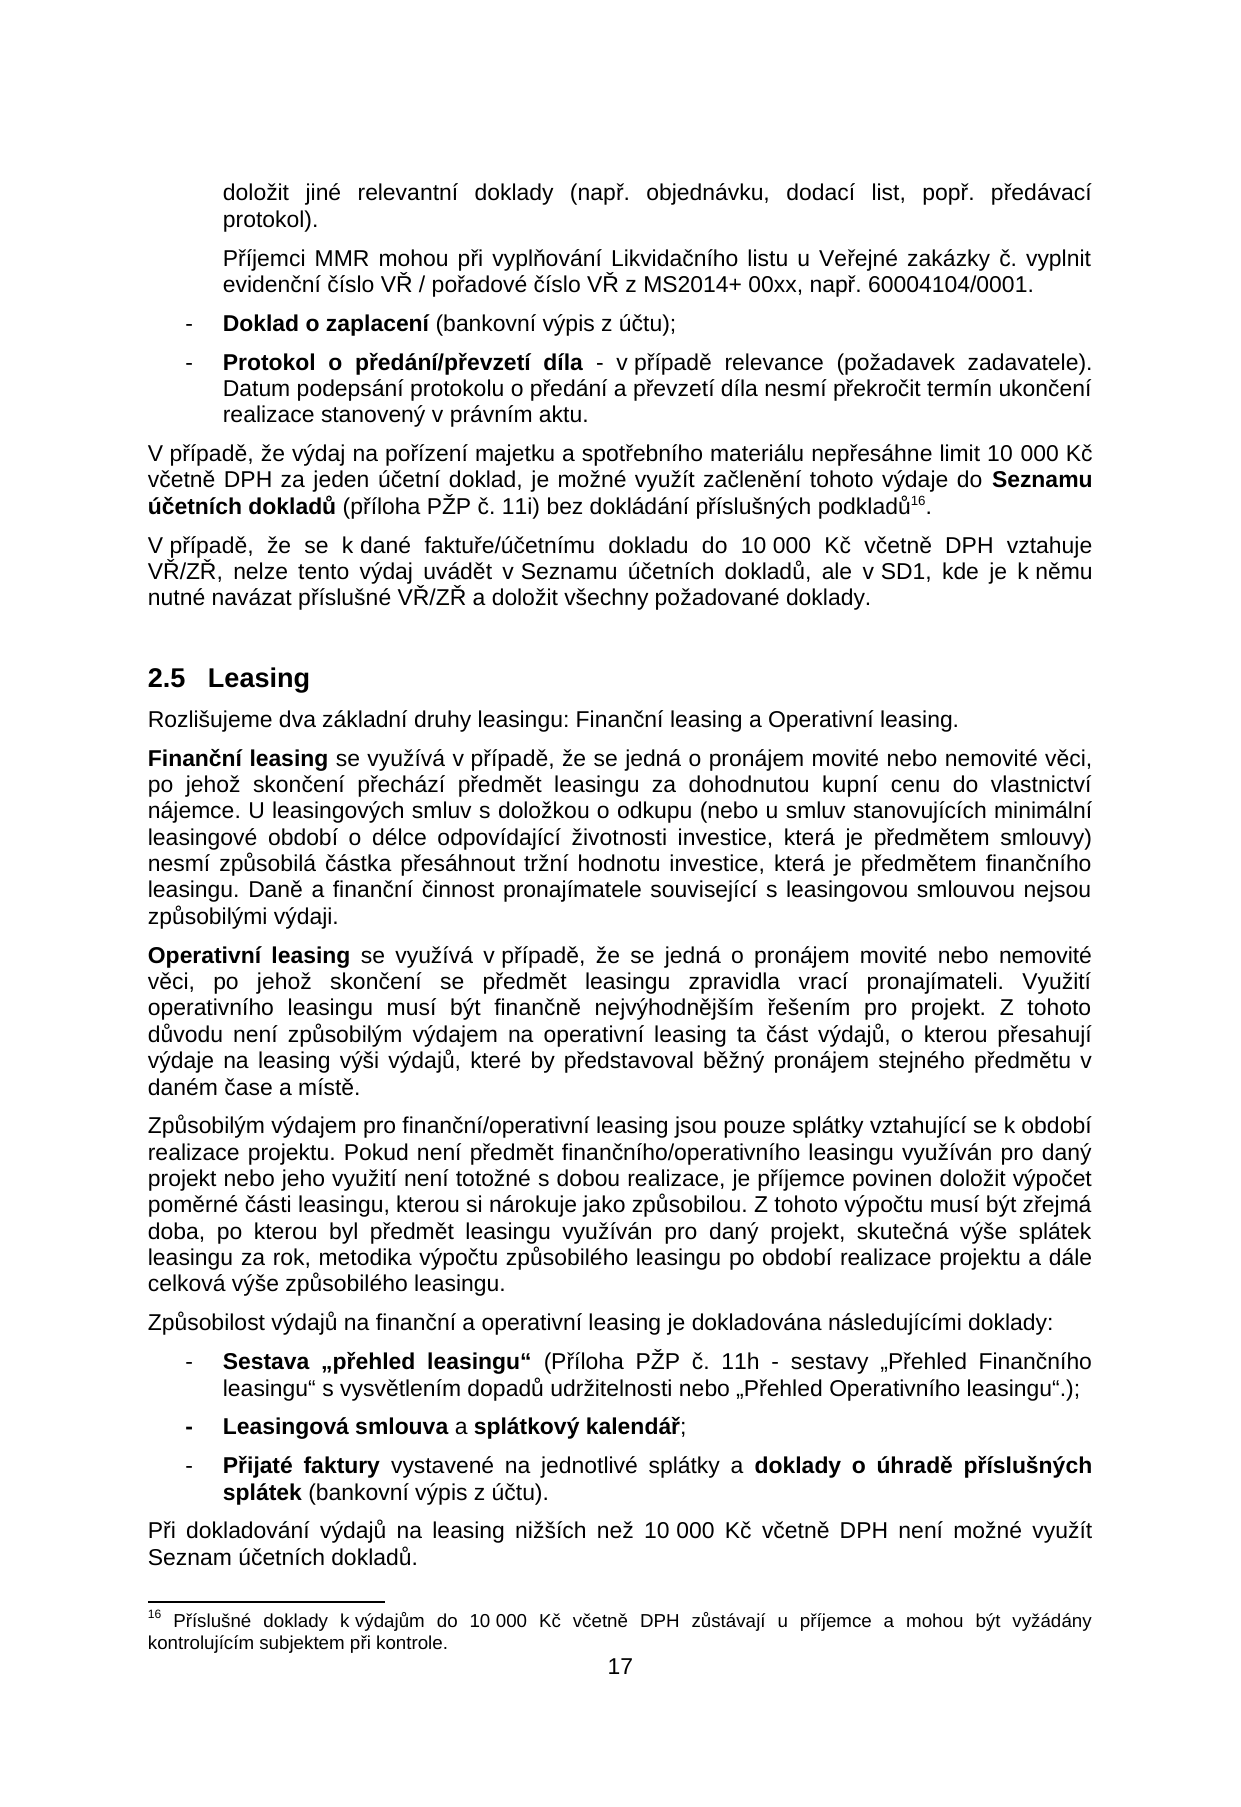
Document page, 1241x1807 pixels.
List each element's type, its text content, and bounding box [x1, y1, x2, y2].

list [185, 179, 1092, 232]
list Leasingová smlouva a splátkový kalendář; [185, 1413, 1092, 1440]
text Finanční leasing se využívá v případě, že se jedná o pronájem movité nebo nemovité věci, po jehož skončení přechází předmět leasingu za dohodnutou kupní cenu do vlastnictví nájemce. U leasingových smluv s doložkou o odkupu (nebo u smluv stanovujících minimální leasingové období o délce odpovídající životnosti investice, která je předmětem smlouvy) nesmí způsobilá částka přesáhnout tržní hodnotu investice, která je předmětem finančního leasingu. Daně a finanční činnost pronajímatele související s leasingovou smlouvou nejsou způsobilými výdaji. [148, 745, 1092, 929]
text Způsobilým výdajem pro finanční/operativní leasing jsou pouze splátky vztahující se k období realizace projektu. Pokud není předmět finančního/operativního leasingu využíván pro daný projekt nebo jeho využití není totožné s dobou realizace, je příjemce povinen doložit výpočet poměrné části leasingu, kterou si nárokuje jako způsobilou. Z tohoto výpočtu musí být zřejmá doba, po kterou byl předmět leasingu využíván pro daný projekt, skutečná výše splátek leasingu za rok, metodika výpočtu způsobilého leasingu po období realizace projektu a dále celková výše způsobilého leasingu. [148, 1112, 1092, 1297]
text Způsobilost výdajů na finanční a operativní leasing je dokladována následujícími doklady: [148, 1309, 1092, 1336]
list Sestava „přehled leasingu“ (Příloha PŽP č. 11h - sestavy „Přehled Finančního leasingu“ s vysvětlením dopadů udržitelnosti nebo „Přehled Operativního leasingu“.); [185, 1348, 1092, 1401]
text V případě, že výdaj na pořízení majetku a spotřebního materiálu nepřesáhne limit 10 000 Kč včetně DPH za jeden účetní doklad, je možné využít začlenění tohoto výdaje do Seznamu účetních dokladů (příloha PŽP č. 11i) bez dokládání příslušných podkladů. [148, 440, 1092, 519]
text Rozlišujeme dva základní druhy leasingu: Finanční leasing a Operativní leasing. [148, 706, 1092, 732]
text Při dokladování výdajů na leasing nižších než 10 000 Kč včetně DPH není možné využít Seznam účetních dokladů. [148, 1517, 1092, 1570]
list Protokol o předání/převzetí díla - v případě relevance (požadavek zadavatele). Datum podepsání protokolu o předání a převzetí díla nesmí překročit termín ukončení realizace stanovený v právním aktu. [185, 348, 1092, 428]
text V případě, že se k dané faktuře/účetnímu dokladu do 10 000 Kč včetně DPH vztahuje VŘ/ZŘ, nelze tento výdaj uvádět v Seznamu účetních dokladů, ale v SD1, kde je k němu nutné navázat příslušné VŘ/ZŘ a doložit všechny požadované doklady. [148, 532, 1092, 611]
list Doklad o zaplacení (bankovní výpis z účtu); [185, 310, 1092, 336]
list Přijaté faktury vystavené na jednotlivé splátky a doklady o úhradě příslušných splátek (bankovní výpis z účtu). [185, 1452, 1092, 1505]
text Operativní leasing se využívá v případě, že se jedná o pronájem movité nebo nemovité věci, po jehož skončení se předmět leasingu zpravidla vrací pronajímateli. Využití operativního leasingu musí být finančně nejvýhodnějším řešením pro projekt. Z tohoto důvodu není způsobilým výdajem na operativní leasing ta část výdajů, o kterou přesahují výdaje na leasing výši výdajů, které by představoval běžný pronájem stejného předmětu v daném čase a místě. [148, 942, 1092, 1100]
text Příjemci MMR mohou při vyplňování Likvidačního listu u Veřejné zakázky č. vyplnit evidenční číslo VŘ / pořadové číslo VŘ z MS2014+ 00xx, např. 60004104/0001. [223, 244, 1092, 297]
subtitle Leasing [148, 662, 1092, 693]
